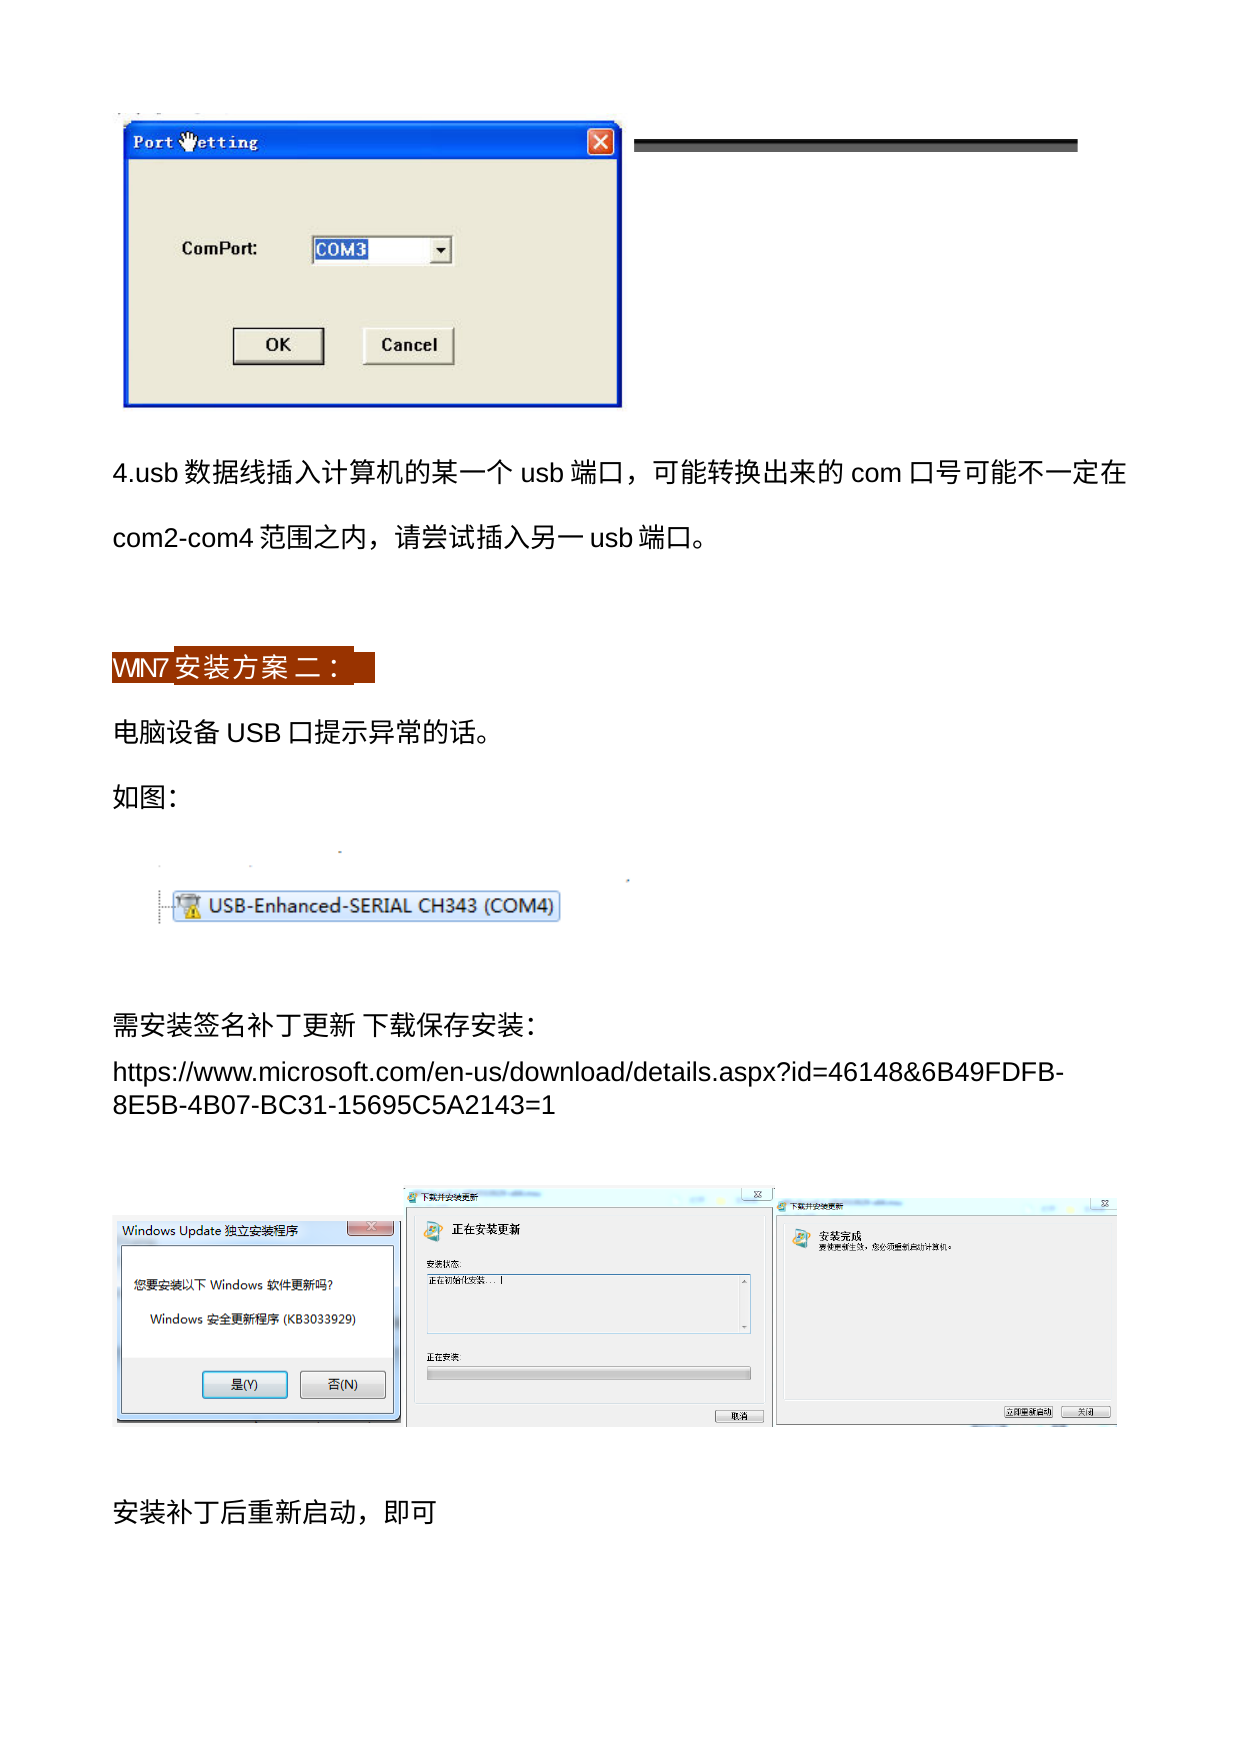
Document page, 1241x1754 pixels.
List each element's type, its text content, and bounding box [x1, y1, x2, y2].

picture [112, 113, 1078, 427]
picture [112, 828, 631, 985]
text WIN7 安 装 方 案 二 ： [112, 633, 1128, 698]
text 如图： [112, 763, 1128, 828]
picture [112, 1185, 1117, 1427]
text https://www.microsoft.com/en-us/download/details.aspx?id=46148&6B49FDFB-8E5B-4B07-BC31-15695C5A2143=1 [112, 1056, 1128, 1121]
text 需安装签名补丁更新 下载保存安装： [112, 991, 1128, 1056]
list 4.usb数据线插入计算机的某一个usb端口，可能转换出来的com口号可能不一定在com2-com4范围之内，请尝试插入另一usb端口。 [112, 438, 1128, 568]
text 安装补丁后重新启动，即可 [112, 1478, 1128, 1543]
text 电脑设备USB口提示异常的话。 [112, 698, 1128, 763]
